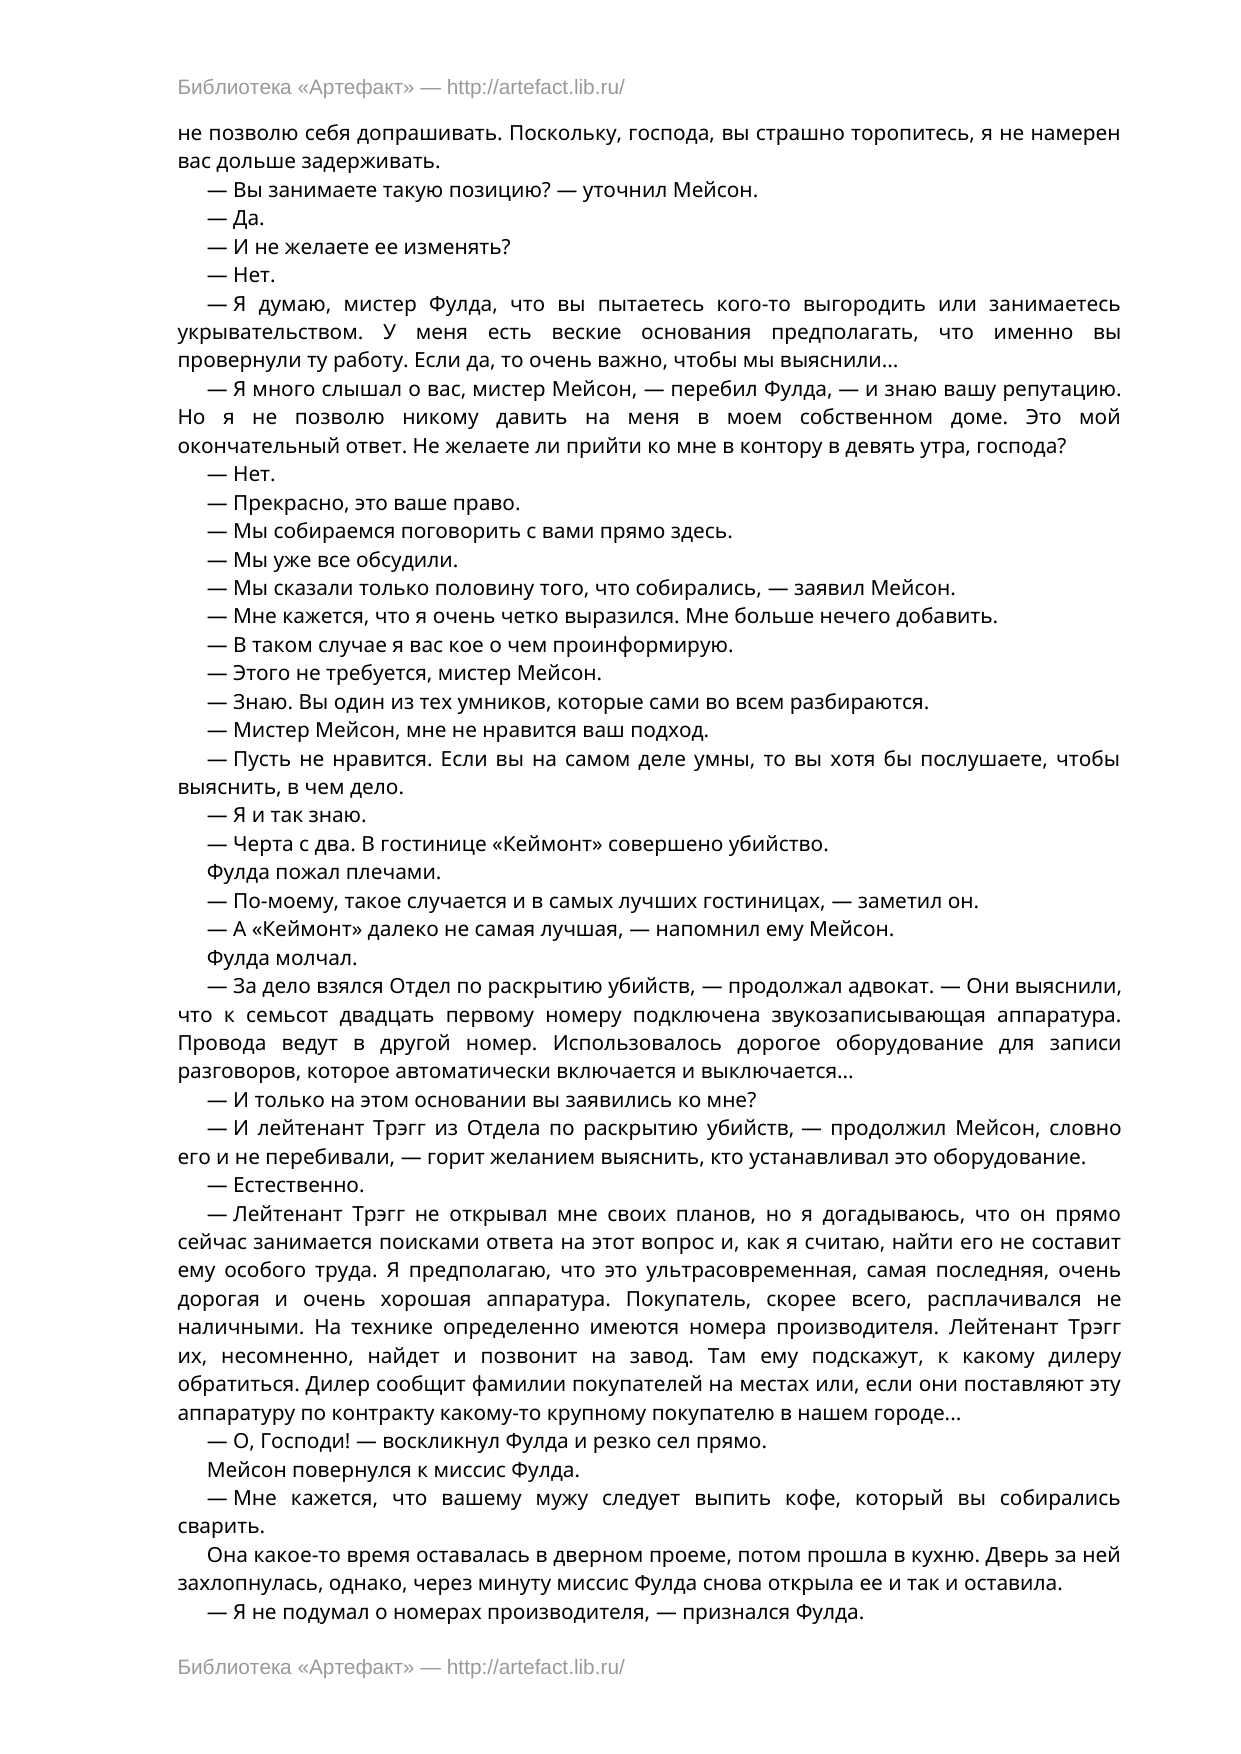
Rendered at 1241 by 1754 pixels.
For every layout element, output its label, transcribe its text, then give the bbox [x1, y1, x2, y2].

text Мейсон повернулся к миссис Фулда. [177, 1455, 1122, 1483]
text — Черта с два. В гостинице «Кеймонт» совершено убийство. [177, 829, 1122, 857]
text — Нет. [177, 459, 1122, 488]
text — Я много слышал о вас, мистер Мейсон, — перебил Фулда, — и знаю вашу репутацию. Но я не позволю никому давить на меня в моем собственном доме. Это мой окончательный ответ. Не желаете ли прийти ко мне в контору в девять утра, господа? [177, 374, 1122, 459]
text — Прекрасно, это ваше право. [177, 488, 1122, 516]
text Фулда пожал плечами. [177, 857, 1122, 886]
text — Пусть не нравится. Если вы на самом деле умны, то вы хотя бы послушаете, чтобы выяснить, в чем дело. [177, 744, 1122, 801]
text — Я не подумал о номерах производителя, — признался Фулда. [177, 1597, 1122, 1625]
text — Я и так знаю. [177, 801, 1122, 829]
text — А «Кеймонт» далеко не самая лучшая, — напомнил ему Мейсон. [177, 914, 1122, 943]
text — Мы сказали только половину того, что собирались, — заявил Мейсон. [177, 573, 1122, 602]
text — Я думаю, мистер Фулда, что вы пытаетесь кого-то выгородить или занимаетесь укрывательством. У меня есть веские основания предполагать, что именно вы провернули ту работу. Если да, то очень важно, чтобы мы выяснили... [177, 289, 1122, 374]
text — И только на этом основании вы заявились ко мне? [177, 1085, 1122, 1113]
text — Мне кажется, что я очень четко выразился. Мне больше нечего добавить. [177, 602, 1122, 630]
text — О, Господи! — воскликнул Фулда и резко сел прямо. [177, 1426, 1122, 1455]
text — Вы занимаете такую позицию? — уточнил Мейсон. [177, 175, 1122, 203]
text — И не желаете ее изменять? [177, 232, 1122, 260]
text — Мы собираемся поговорить с вами прямо здесь. [177, 516, 1122, 545]
text — По-моему, такое случается и в самых лучших гостиницах, — заметил он. [177, 886, 1122, 914]
text — Естественно. [177, 1170, 1122, 1199]
text — Лейтенант Трэгг не открывал мне своих планов, но я догадываюсь, что он прямо сейчас занимается поисками ответа на этот вопрос и, как я считаю, найти его не составит ему особого труда. Я предполагаю, что это ультрасовременная, самая последняя, очень дорогая и очень хорошая аппаратура. Покупатель, скорее всего, расплачивался не наличными. На технике определенно имеются номера производителя. Лейтенант Трэгг их, несомненно, найдет и позвонит на завод. Там ему подскажут, к какому дилеру обратиться. Дилер сообщит фамилии покупателей на местах или, если они поставляют эту аппаратуру по контракту какому-то крупному покупателю в нашем городе... [177, 1199, 1122, 1426]
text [177, 118, 1122, 175]
text — Мистер Мейсон, мне не нравится ваш подход. [177, 715, 1122, 744]
text — Мне кажется, что вашему мужу следует выпить кофе, который вы собирались сварить. [177, 1483, 1122, 1540]
text — И лейтенант Трэгг из Отдела по раскрытию убийств, — продолжил Мейсон, словно его и не перебивали, — горит желанием выяснить, кто устанавливал это оборудование. [177, 1113, 1122, 1170]
text — За дело взялся Отдел по раскрытию убийств, — продолжал адвокат. — Они выяснили, что к семьсот двадцать первому номеру подключена звукозаписывающая аппаратура. Провода ведут в другой номер. Использовалось дорогое оборудование для записи разговоров, которое автоматически включается и выключается... [177, 971, 1122, 1085]
text — Мы уже все обсудили. [177, 545, 1122, 573]
text — В таком случае я вас кое о чем проинформирую. [177, 630, 1122, 658]
text Фулда молчал. [177, 943, 1122, 971]
text — Нет. [177, 260, 1122, 289]
text — Знаю. Вы один из тех умников, которые сами во всем разбираются. [177, 687, 1122, 715]
text Она какое-то время оставалась в дверном проеме, потом прошла в кухню. Дверь за ней захлопнулась, однако, через минуту миссис Фулда снова открыла ее и так и оставила. [177, 1540, 1122, 1597]
text — Да. [177, 203, 1122, 232]
text — Этого не требуется, мистер Мейсон. [177, 658, 1122, 687]
